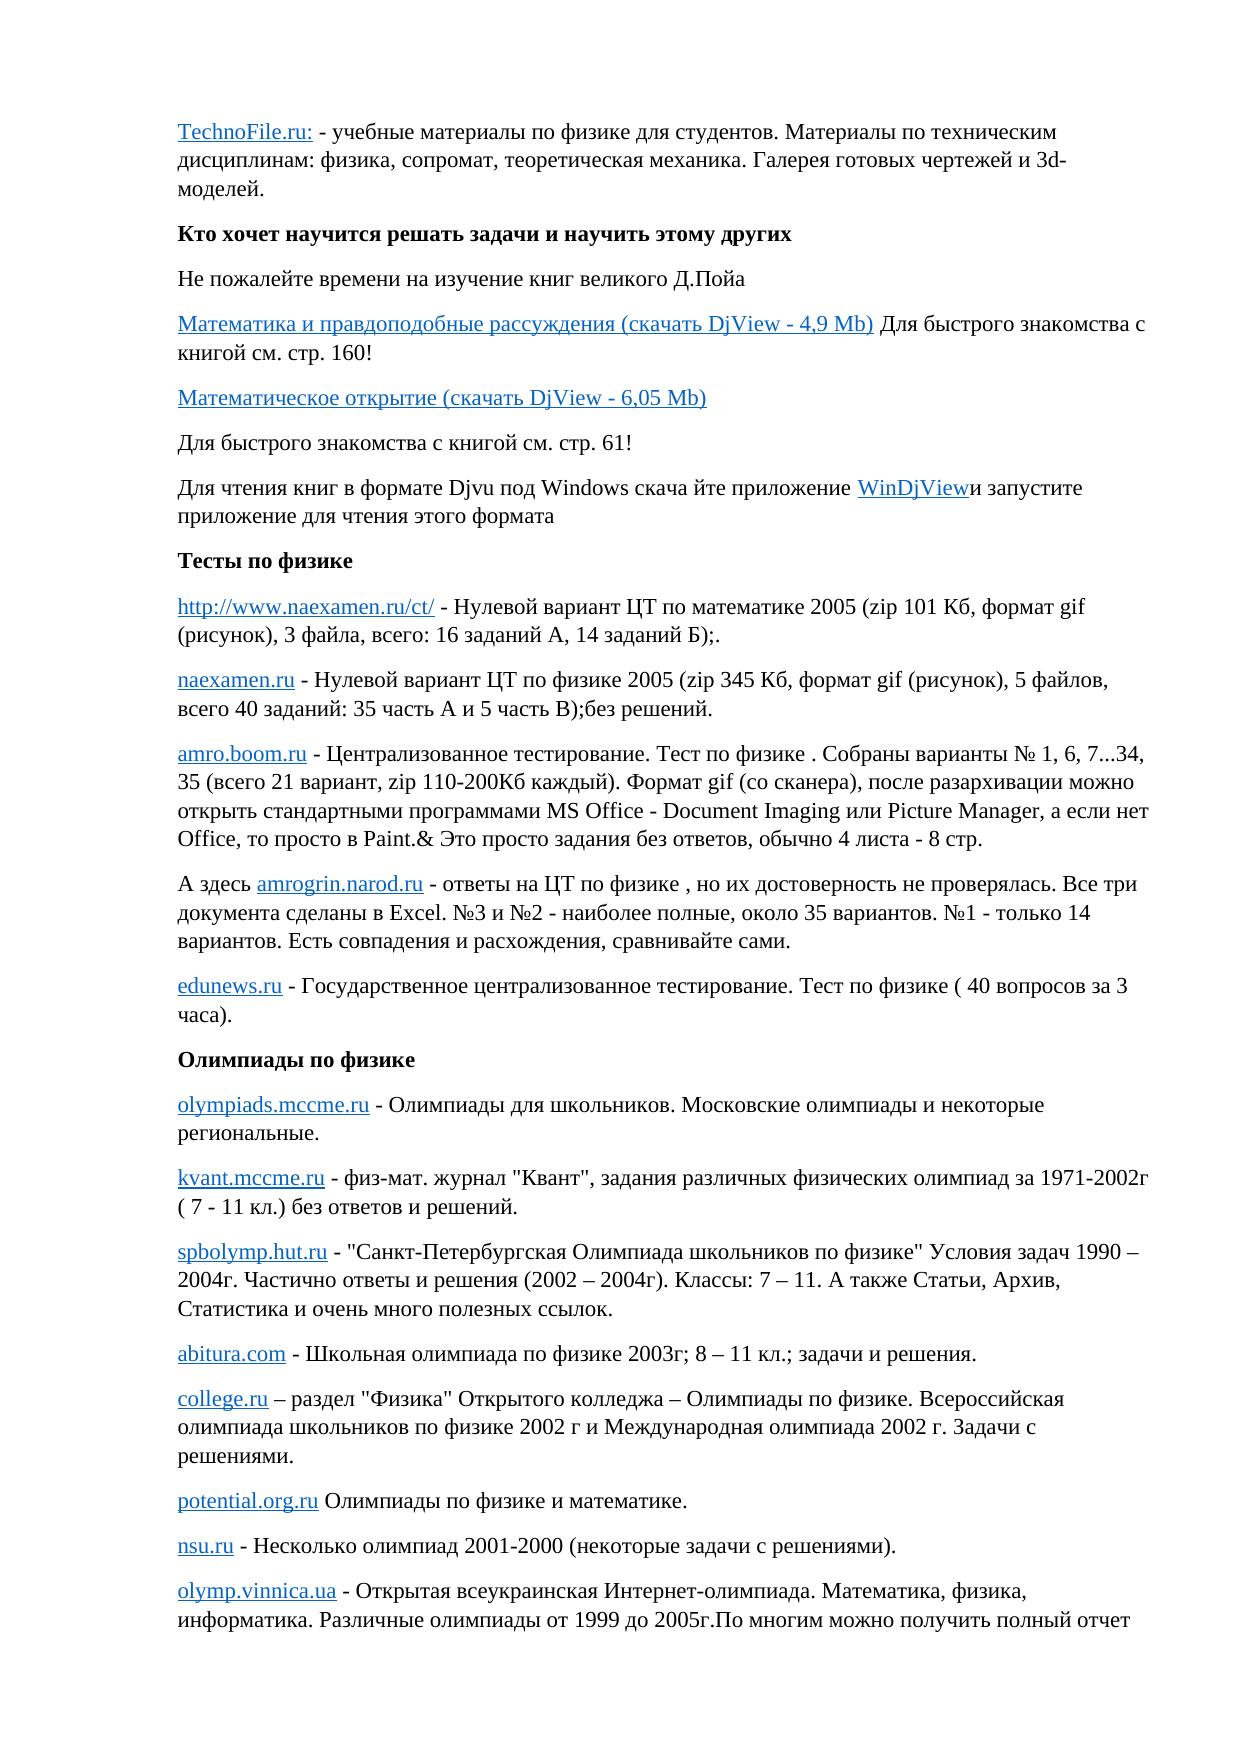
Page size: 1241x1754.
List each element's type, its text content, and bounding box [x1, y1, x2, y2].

text Тесты по физике [177, 548, 1152, 574]
text Математика и правдоподобные рассуждения (скачать DjView - 4,9 Mb) Для быстрого знакомства с книгой см. стр. 160! [177, 310, 1152, 365]
text abitura.com - Школьная олимпиада по физике 2003г; 8 – 11 кл.; задачи и решения. [177, 1340, 1152, 1366]
text Математическое открытие (скачать DjView - 6,05 Mb) [177, 384, 1152, 410]
text Не пожалейте времени на изучение книг великого Д.Пойа [177, 265, 1152, 292]
text potential.org.ru Олимпиады по физике и математике. [177, 1487, 1152, 1513]
text Для чтения книг в формате Djvu под Windows скача йте приложение WinDjViewи запустите приложение для чтения этого формата [177, 474, 1152, 529]
text TechnoFile.ru: - учебные материалы по физике для студентов. Материалы по техническим дисциплинам: физика, сопромат, теоретическая механика. Галерея готовых чертежей и 3d-моделей. [177, 118, 1152, 201]
text naexamen.ru - Нулевой вариант ЦТ по физике 2005 (zip 345 Кб, формат gif (рисунок), 5 файлов, всего 40 заданий: 35 часть А и 5 часть В);без решений. [177, 666, 1152, 721]
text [177, 1577, 1152, 1632]
text olympiads.mccme.ru - Олимпиады для школьников. Московские олимпиады и некоторые региональные. [177, 1091, 1152, 1146]
text http://www.naexamen.ru/ct/ - Нулевой вариант ЦТ по математике 2005 (zip 101 Кб, формат gif (рисунок), 3 файла, всего: 16 заданий А, 14 заданий Б);. [177, 593, 1152, 647]
text Олимпиады по физике [177, 1046, 1152, 1072]
text edunews.ru - Государственное централизованное тестирование. Тест по физике ( 40 вопросов за 3 часа). [177, 972, 1152, 1027]
text nsu.ru - Несколько олимпиад 2001-2000 (некоторые задачи с решениями). [177, 1532, 1152, 1558]
text college.ru – раздел "Физика" Открытого колледжа – Олимпиады по физике. Всероссийская олимпиада школьников по физике 2002 г и Международная олимпиада 2002 г. Задачи с решениями. [177, 1385, 1152, 1468]
text spbolymp.hut.ru - "Санкт-Петербургская Олимпиада школьников по физике" Условия задач 1990 – 2004г. Частично ответы и решения (2002 – 2004г). Классы: 7 – 11. А также Статьи, Архив, Статистика и очень много полезных ссылок. [177, 1238, 1152, 1321]
text А здесь amrogrin.narod.ru - ответы на ЦТ по физике , но их достоверность не проверялась. Все три документа сделаны в Excel. №3 и №2 - наиболее полные, около 35 вариантов. №1 - только 14 вариантов. Есть совпадения и расхождения, сравнивайте сами. [177, 870, 1152, 953]
text kvant.mccme.ru - физ-мат. журнал "Квант", задания различных физических олимпиад за 1971-2002г ( 7 - 11 кл.) без ответов и решений. [177, 1164, 1152, 1219]
text Кто хочет научится решать задачи и научить этому других [177, 220, 1152, 246]
text Для быстрого знакомства с книгой см. стр. 61! [177, 429, 1152, 455]
text amro.boom.ru - Централизованное тестирование. Тест по физике . Собраны варианты № 1, 6, 7...34, 35 (всего 21 вариант, zip 110-200Кб каждый). Формат gif (со сканера), после разархивации можно открыть стандартными программами MS Office - Document Imaging или Picture Manager, а если нет Office, то просто в Paint.& Это просто задания без ответов, обычно 4 листа - 8 стр. [177, 740, 1152, 851]
